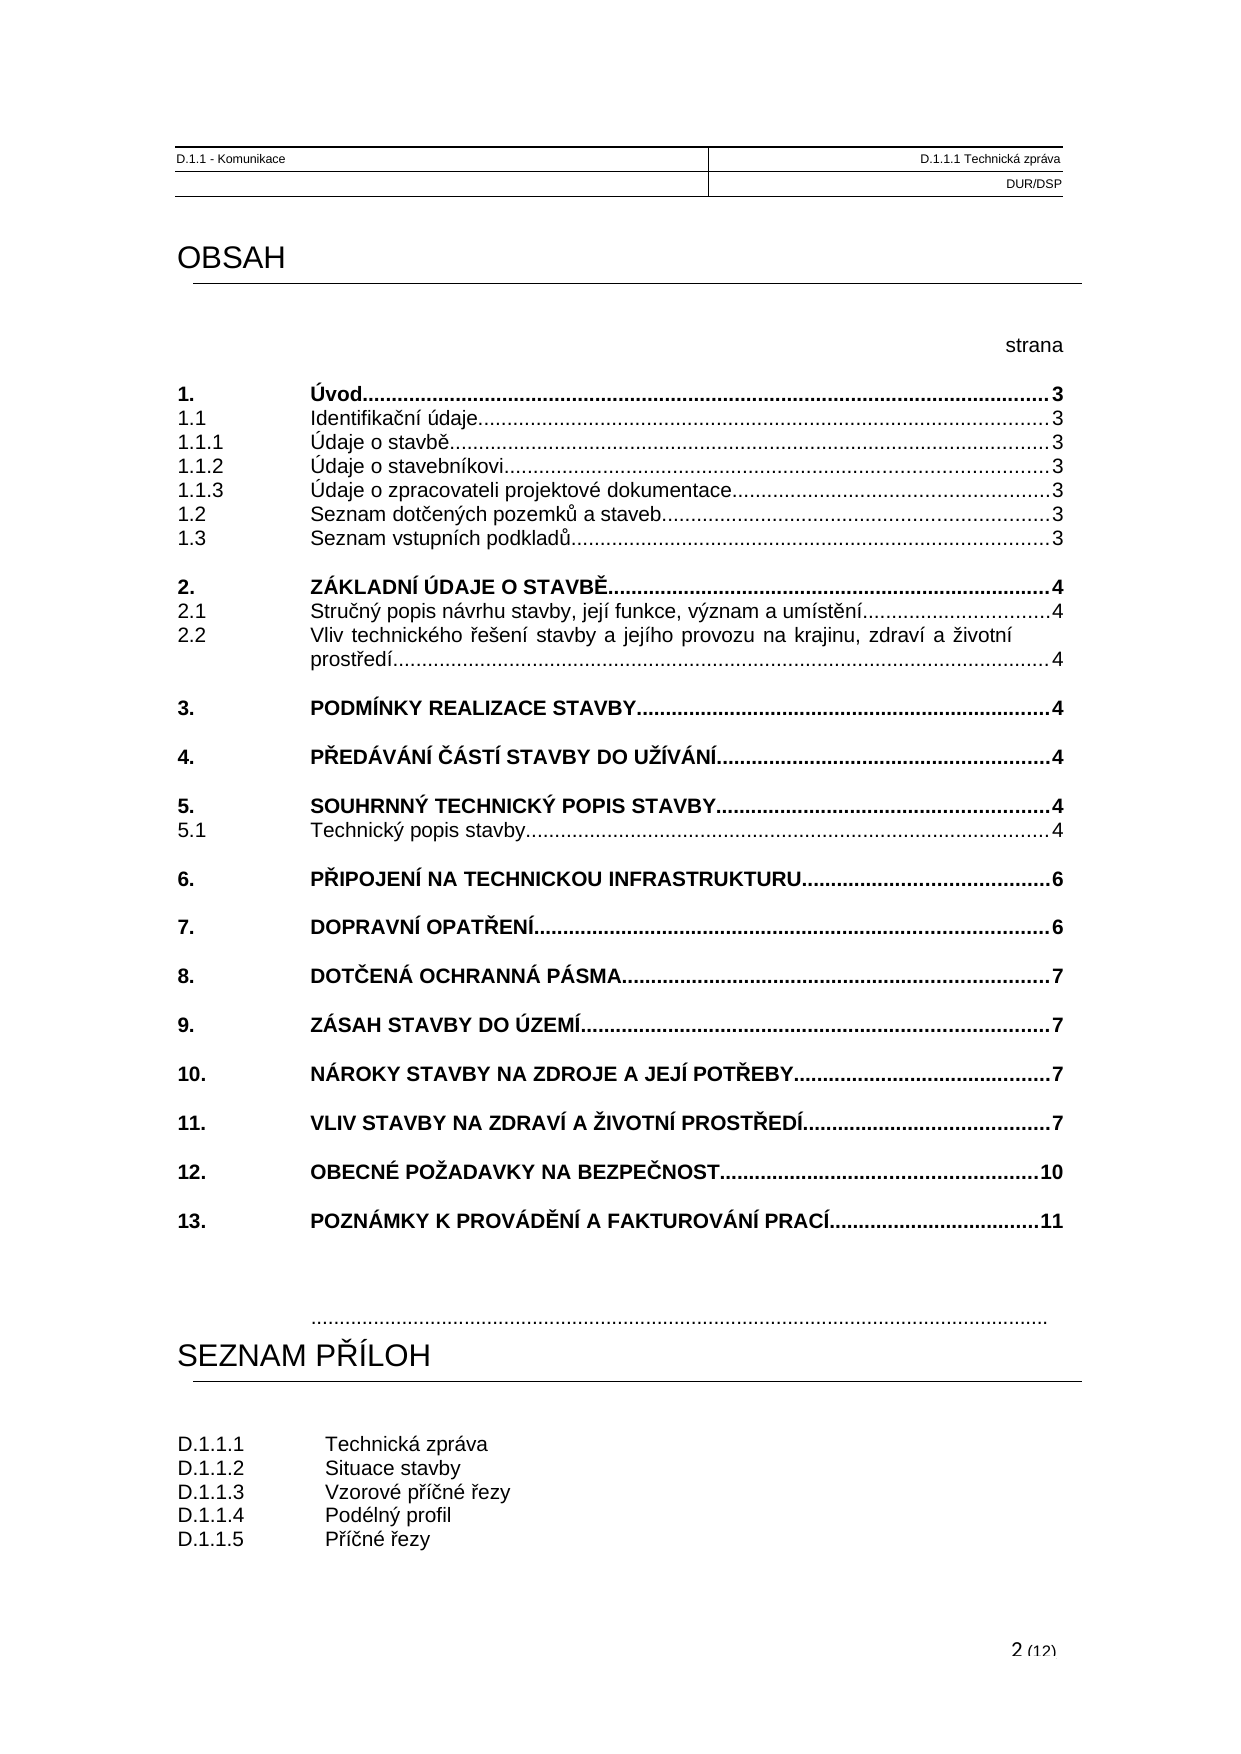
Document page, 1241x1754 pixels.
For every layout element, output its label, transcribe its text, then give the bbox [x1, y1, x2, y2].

text .................................................................................................................................. [311, 1305, 1076, 1329]
list Vzorové příčné řezy [177, 1479, 1076, 1503]
text strana [177, 333, 1076, 357]
table_cell [175, 172, 708, 196]
text OBSAH [177, 239, 1076, 275]
list Situace stavby [177, 1456, 1076, 1479]
table_header D.1.1.1 Technická zpráva [709, 148, 1062, 171]
text SEZNAM PŘÍLOH [177, 1337, 1076, 1373]
list Technická zpráva [177, 1432, 1076, 1456]
table_header D.1.1 - Komunikace [175, 148, 708, 171]
list Příčné řezy [177, 1527, 1076, 1551]
list Podélný profil [177, 1503, 1076, 1527]
table_cell DUR/DSP [709, 172, 1062, 196]
